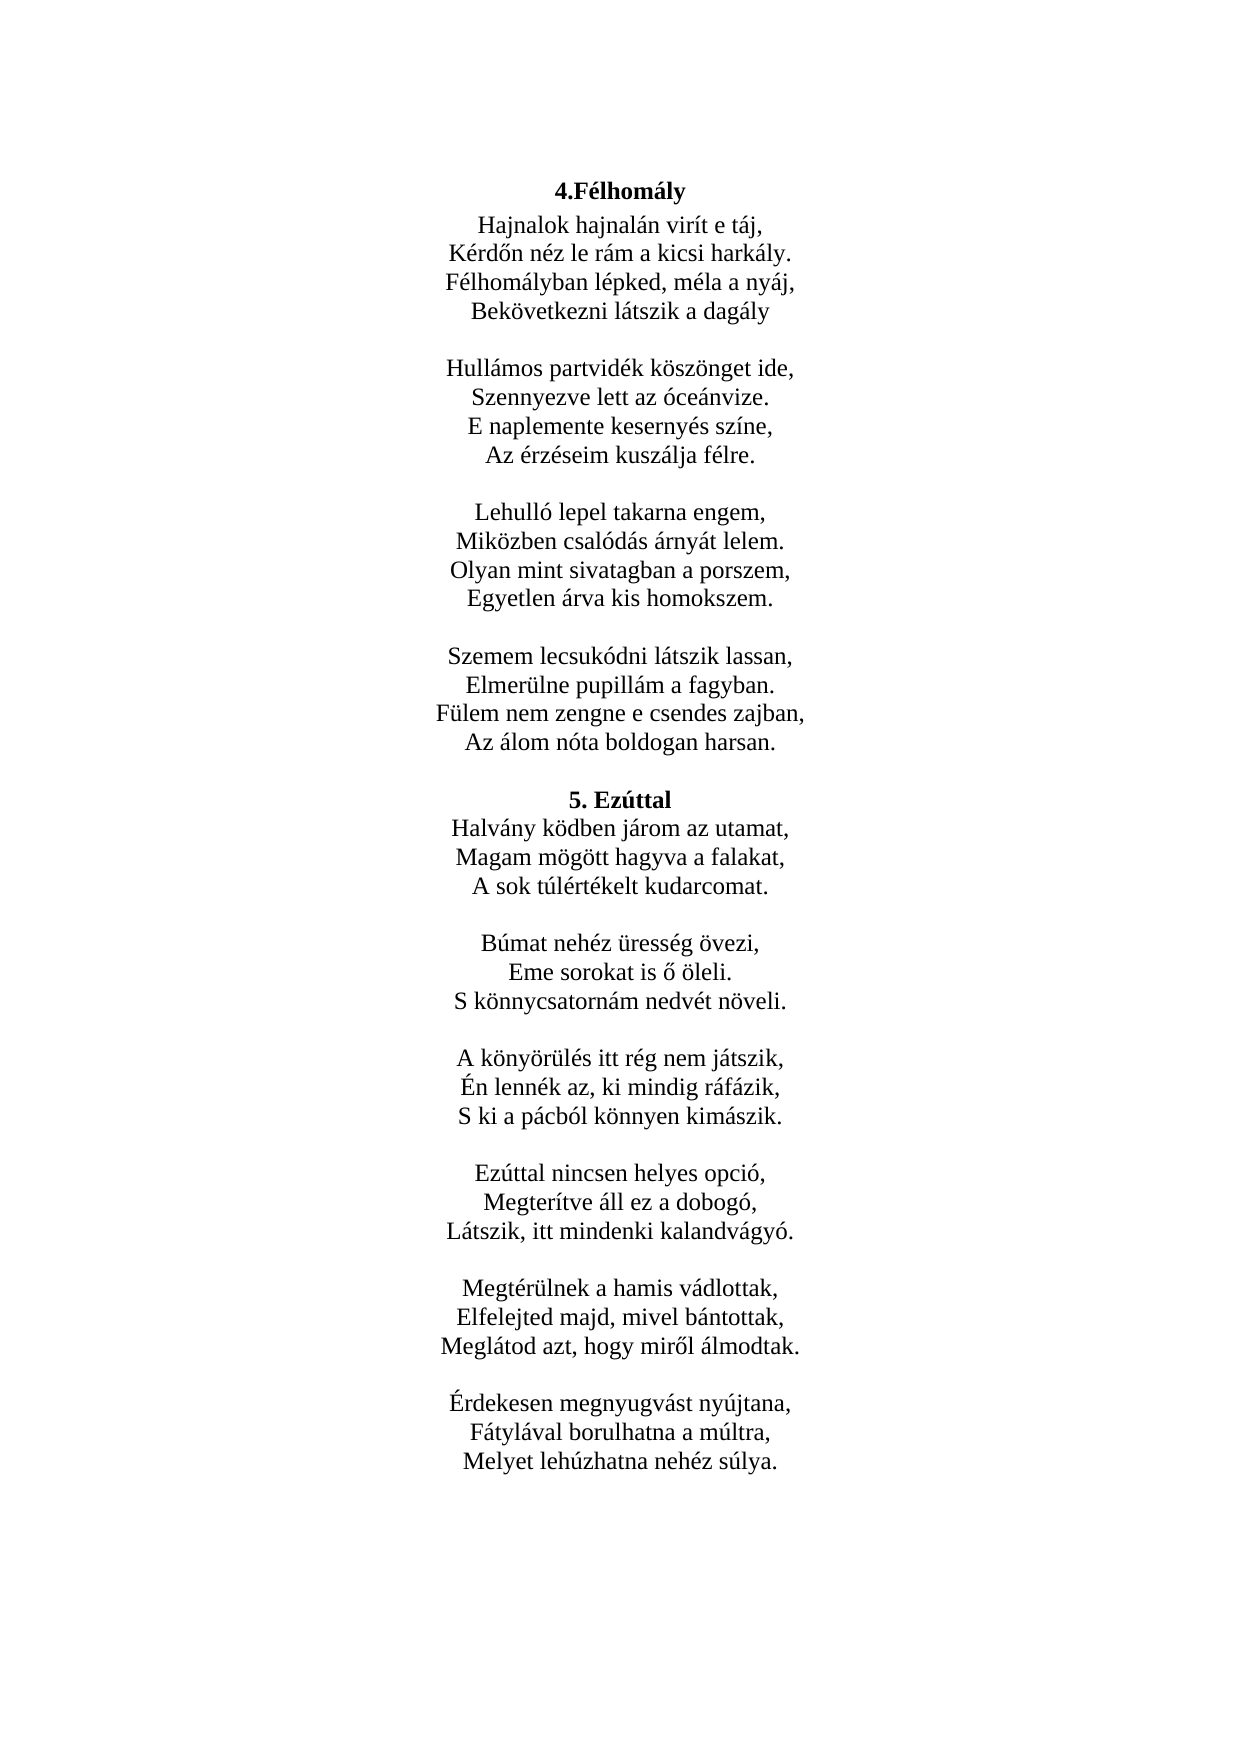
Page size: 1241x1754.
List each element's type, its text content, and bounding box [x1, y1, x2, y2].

text Látszik, itt mindenki kalandvágyó. [148, 1216, 1093, 1245]
text Kérdőn néz le rám a kicsi harkály. [148, 238, 1093, 267]
text Bekövetkezni látszik a dagály [148, 296, 1093, 325]
text Félhomályban lépked, méla a nyáj, [148, 267, 1093, 296]
text Elmerülne pupillám a fagyban. [148, 670, 1093, 698]
text Az álom nóta boldogan harsan. [148, 727, 1093, 756]
text E naplemente kesernyés színe, [148, 411, 1093, 440]
text Ezúttal nincsen helyes opció, [148, 1158, 1093, 1187]
text Hajnalok hajnalán virít e táj, [148, 210, 1093, 238]
text Megtérülnek a hamis vádlottak, [148, 1273, 1093, 1302]
text Meglátod azt, hogy miről álmodtak. [148, 1331, 1093, 1360]
text Olyan mint sivatagban a porszem, [148, 555, 1093, 583]
text Miközben csalódás árnyát lelem. [148, 526, 1093, 555]
text Fátylával borulhatna a múltra, [148, 1417, 1093, 1446]
text Az érzéseim kuszálja félre. [148, 440, 1093, 468]
text 4.Félhomály [148, 176, 1093, 205]
text Szemem lecsukódni látszik lassan, [148, 641, 1093, 670]
text S ki a pácból könnyen kimászik. [148, 1101, 1093, 1130]
text Eme sorokat is ő öleli. [148, 957, 1093, 986]
text Egyetlen árva kis homokszem. [148, 583, 1093, 612]
text A könyörülés itt rég nem játszik, [148, 1043, 1093, 1072]
text S könnycsatornám nedvét növeli. [148, 986, 1093, 1015]
text 5. Ezúttal [148, 785, 1093, 813]
text A sok túlértékelt kudarcomat. [148, 871, 1093, 900]
text Én lennék az, ki mindig ráfázik, [148, 1072, 1093, 1101]
text Búmat nehéz üresség övezi, [148, 928, 1093, 957]
text Lehulló lepel takarna engem, [148, 497, 1093, 526]
text Megterítve áll ez a dobogó, [148, 1187, 1093, 1216]
text Fülem nem zengne e csendes zajban, [148, 698, 1093, 727]
text Érdekesen megnyugvást nyújtana, [148, 1388, 1093, 1417]
text Halvány ködben járom az utamat, [148, 813, 1093, 842]
text Melyet lehúzhatna nehéz súlya. [148, 1446, 1093, 1475]
text Hullámos partvidék köszönget ide, [148, 353, 1093, 382]
text Elfelejted majd, mivel bántottak, [148, 1302, 1093, 1331]
text Magam mögött hagyva a falakat, [148, 842, 1093, 871]
text Szennyezve lett az óceánvize. [148, 382, 1093, 411]
